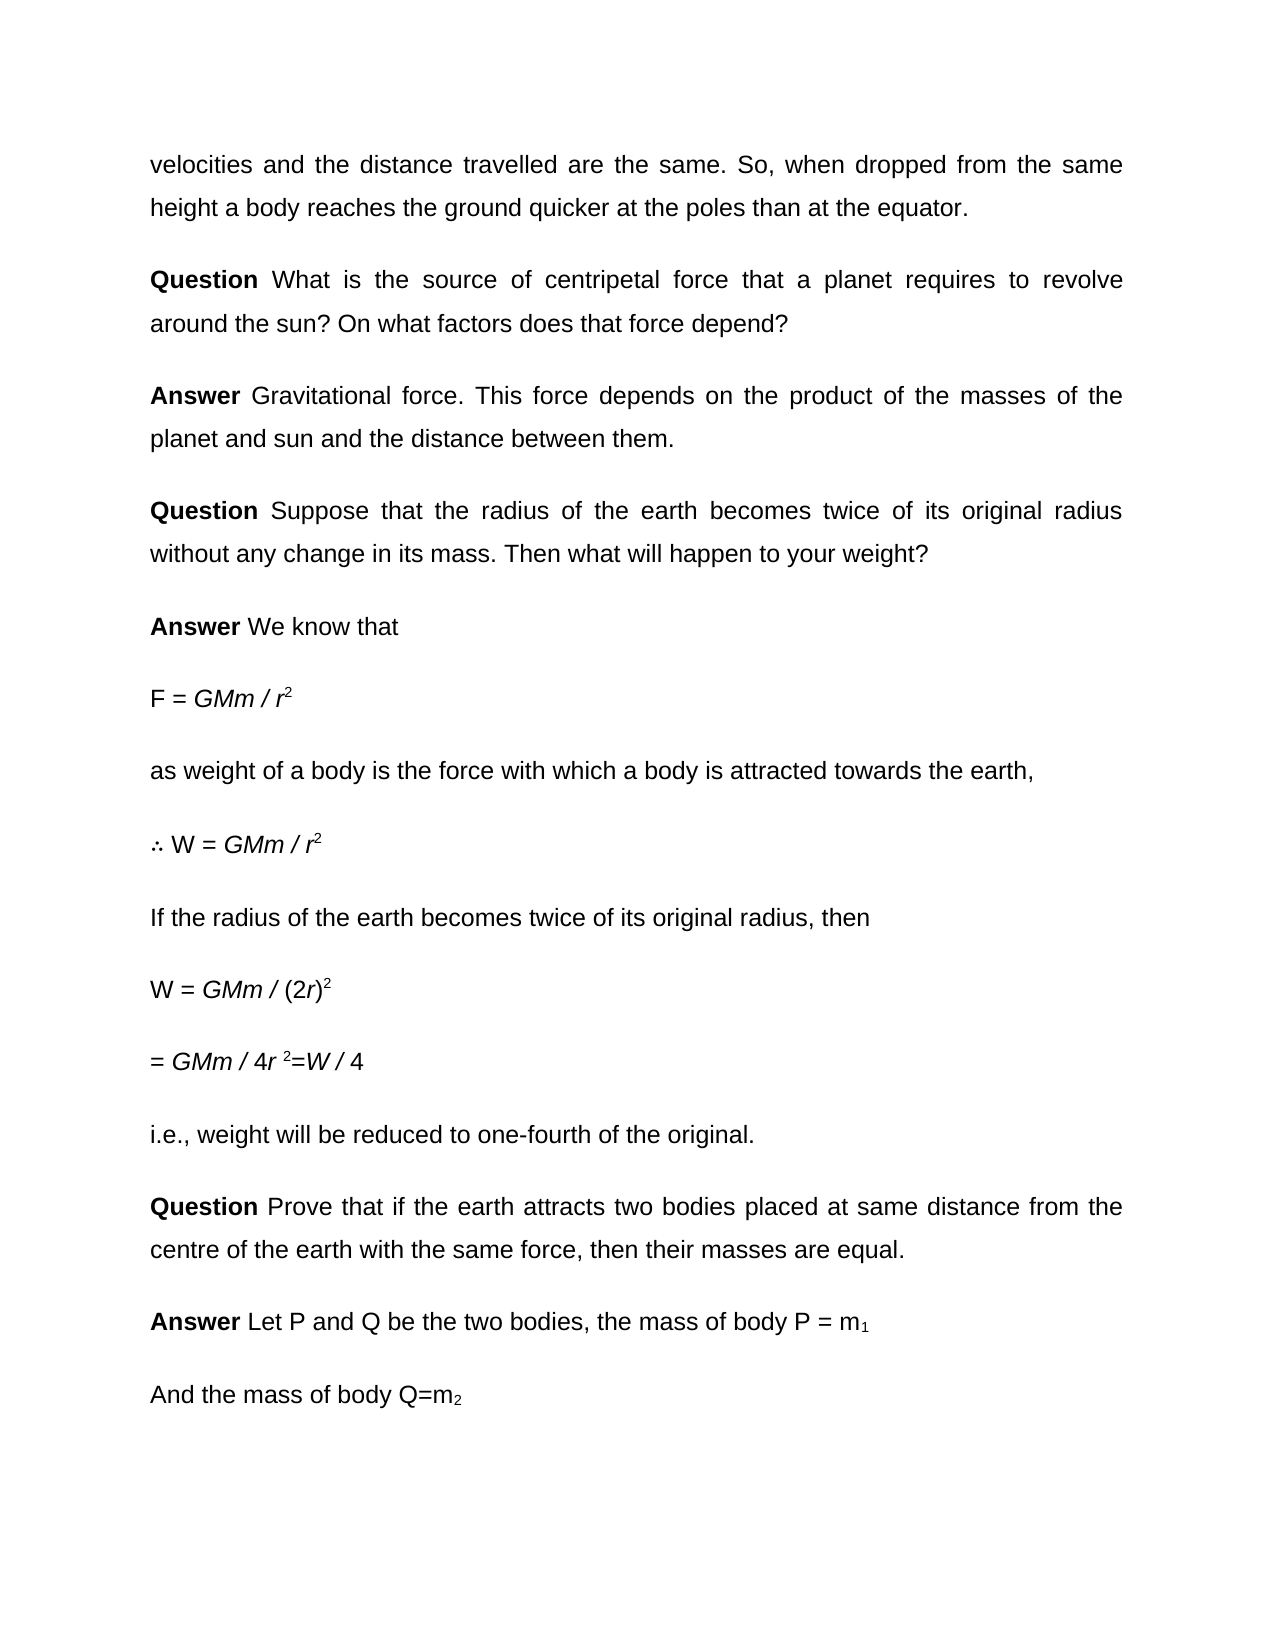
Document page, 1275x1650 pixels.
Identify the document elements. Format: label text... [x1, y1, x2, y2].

text = GMm / 4r 2=W / 4 [150, 1047, 1125, 1076]
text Question What is the source of centripetal force that a planet requires to revolve around the sun? On what factors does that force depend? [150, 265, 1125, 337]
text If the radius of the earth becomes twice of its original radius, then [150, 903, 1125, 932]
text i.e., weight will be reduced to one-fourth of the original. [150, 1120, 1125, 1148]
text as weight of a body is the force with which a body is attracted towards the earth, [150, 756, 1125, 785]
text Question Suppose that the radius of the earth becomes twice of its original radius without any change in its mass. Then what will happen to your weight? [150, 496, 1125, 568]
text W = GMm / (2r)2 [150, 975, 1125, 1004]
text F = GMm / r2 [150, 684, 1125, 713]
text Answer We know that [150, 612, 1125, 640]
text Answer Gravitational force. This force depends on the product of the masses of the planet and sun and the distance between them. [150, 381, 1125, 453]
text Answer Let P and Q be the two bodies, the mass of body P = m1 [150, 1307, 1125, 1336]
text Question Prove that if the earth attracts two bodies placed at same distance from the centre of the earth with the same force, then their masses are equal. [150, 1192, 1125, 1264]
text And the mass of body Q=m2 [150, 1380, 1125, 1408]
text ∴ W = GMm / r2 [150, 828, 1125, 859]
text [150, 150, 1125, 222]
